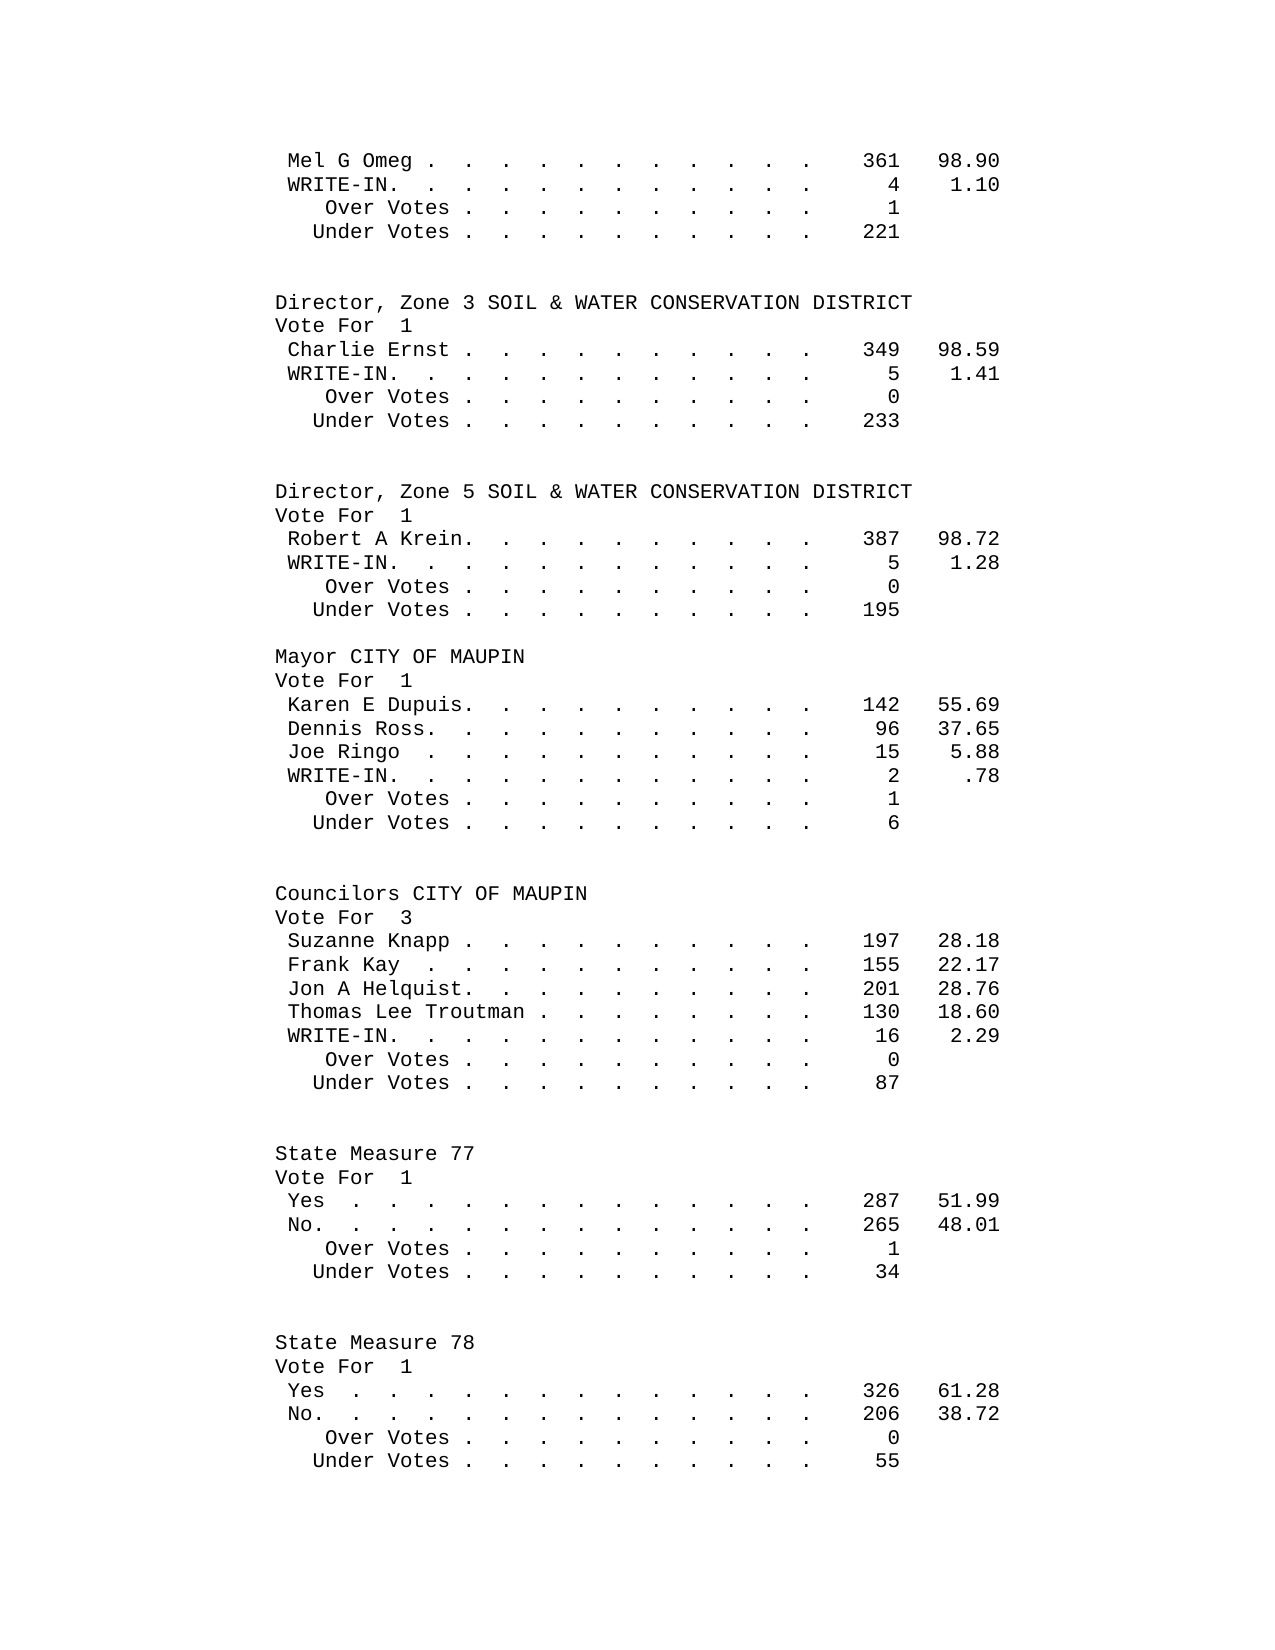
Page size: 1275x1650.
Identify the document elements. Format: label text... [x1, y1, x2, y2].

text Over Votes . . . . . . . . . . 1 [150, 1238, 1125, 1261]
text Under Votes . . . . . . . . . . 55 [150, 1451, 1125, 1474]
text Over Votes . . . . . . . . . . 0 [150, 1048, 1125, 1072]
text Vote For 1 [150, 1356, 1125, 1379]
text Suzanne Knapp . . . . . . . . . . 197 28.18 [150, 930, 1125, 954]
text Vote For 1 [150, 1167, 1125, 1190]
text Over Votes . . . . . . . . . . 1 [150, 788, 1125, 812]
text State Measure 78 [150, 1332, 1125, 1356]
text Dennis Ross. . . . . . . . . . . 96 37.65 [150, 717, 1125, 741]
text Yes . . . . . . . . . . . . . 326 61.28 [150, 1379, 1125, 1403]
text Over Votes . . . . . . . . . . 1 [150, 197, 1125, 221]
text Mel G Omeg . . . . . . . . . . . 361 98.90 [150, 150, 1125, 174]
text Vote For 1 [150, 670, 1125, 694]
text Robert A Krein. . . . . . . . . . 387 98.72 [150, 528, 1125, 552]
text Under Votes . . . . . . . . . . 195 [150, 599, 1125, 623]
text Under Votes . . . . . . . . . . 6 [150, 812, 1125, 836]
text State Measure 77 [150, 1143, 1125, 1167]
text Over Votes . . . . . . . . . . 0 [150, 386, 1125, 410]
text Director, Zone 3 SOIL & WATER CONSERVATION DISTRICT [150, 292, 1125, 316]
text WRITE-IN. . . . . . . . . . . . 5 1.41 [150, 363, 1125, 386]
text Under Votes . . . . . . . . . . 233 [150, 410, 1125, 434]
text Vote For 3 [150, 907, 1125, 930]
text Over Votes . . . . . . . . . . 0 [150, 576, 1125, 599]
text Charlie Ernst . . . . . . . . . . 349 98.59 [150, 339, 1125, 363]
text No. . . . . . . . . . . . . . 206 38.72 [150, 1403, 1125, 1427]
text Councilors CITY OF MAUPIN [150, 883, 1125, 907]
text WRITE-IN. . . . . . . . . . . . 16 2.29 [150, 1025, 1125, 1048]
text Yes . . . . . . . . . . . . . 287 51.99 [150, 1190, 1125, 1214]
text Director, Zone 5 SOIL & WATER CONSERVATION DISTRICT [150, 481, 1125, 505]
text Under Votes . . . . . . . . . . 87 [150, 1072, 1125, 1096]
text WRITE-IN. . . . . . . . . . . . 5 1.28 [150, 552, 1125, 576]
text Mayor CITY OF MAUPIN [150, 647, 1125, 670]
text Under Votes . . . . . . . . . . 221 [150, 221, 1125, 244]
text Thomas Lee Troutman . . . . . . . . 130 18.60 [150, 1001, 1125, 1025]
text WRITE-IN. . . . . . . . . . . . 4 1.10 [150, 174, 1125, 197]
text No. . . . . . . . . . . . . . 265 48.01 [150, 1214, 1125, 1238]
text Vote For 1 [150, 316, 1125, 339]
text Over Votes . . . . . . . . . . 0 [150, 1427, 1125, 1451]
text Frank Kay . . . . . . . . . . . 155 22.17 [150, 954, 1125, 978]
text Vote For 1 [150, 505, 1125, 528]
text Jon A Helquist. . . . . . . . . . 201 28.76 [150, 978, 1125, 1001]
text Under Votes . . . . . . . . . . 34 [150, 1261, 1125, 1285]
text WRITE-IN. . . . . . . . . . . . 2 .78 [150, 765, 1125, 788]
text Karen E Dupuis. . . . . . . . . . 142 55.69 [150, 694, 1125, 717]
text Joe Ringo . . . . . . . . . . . 15 5.88 [150, 741, 1125, 765]
